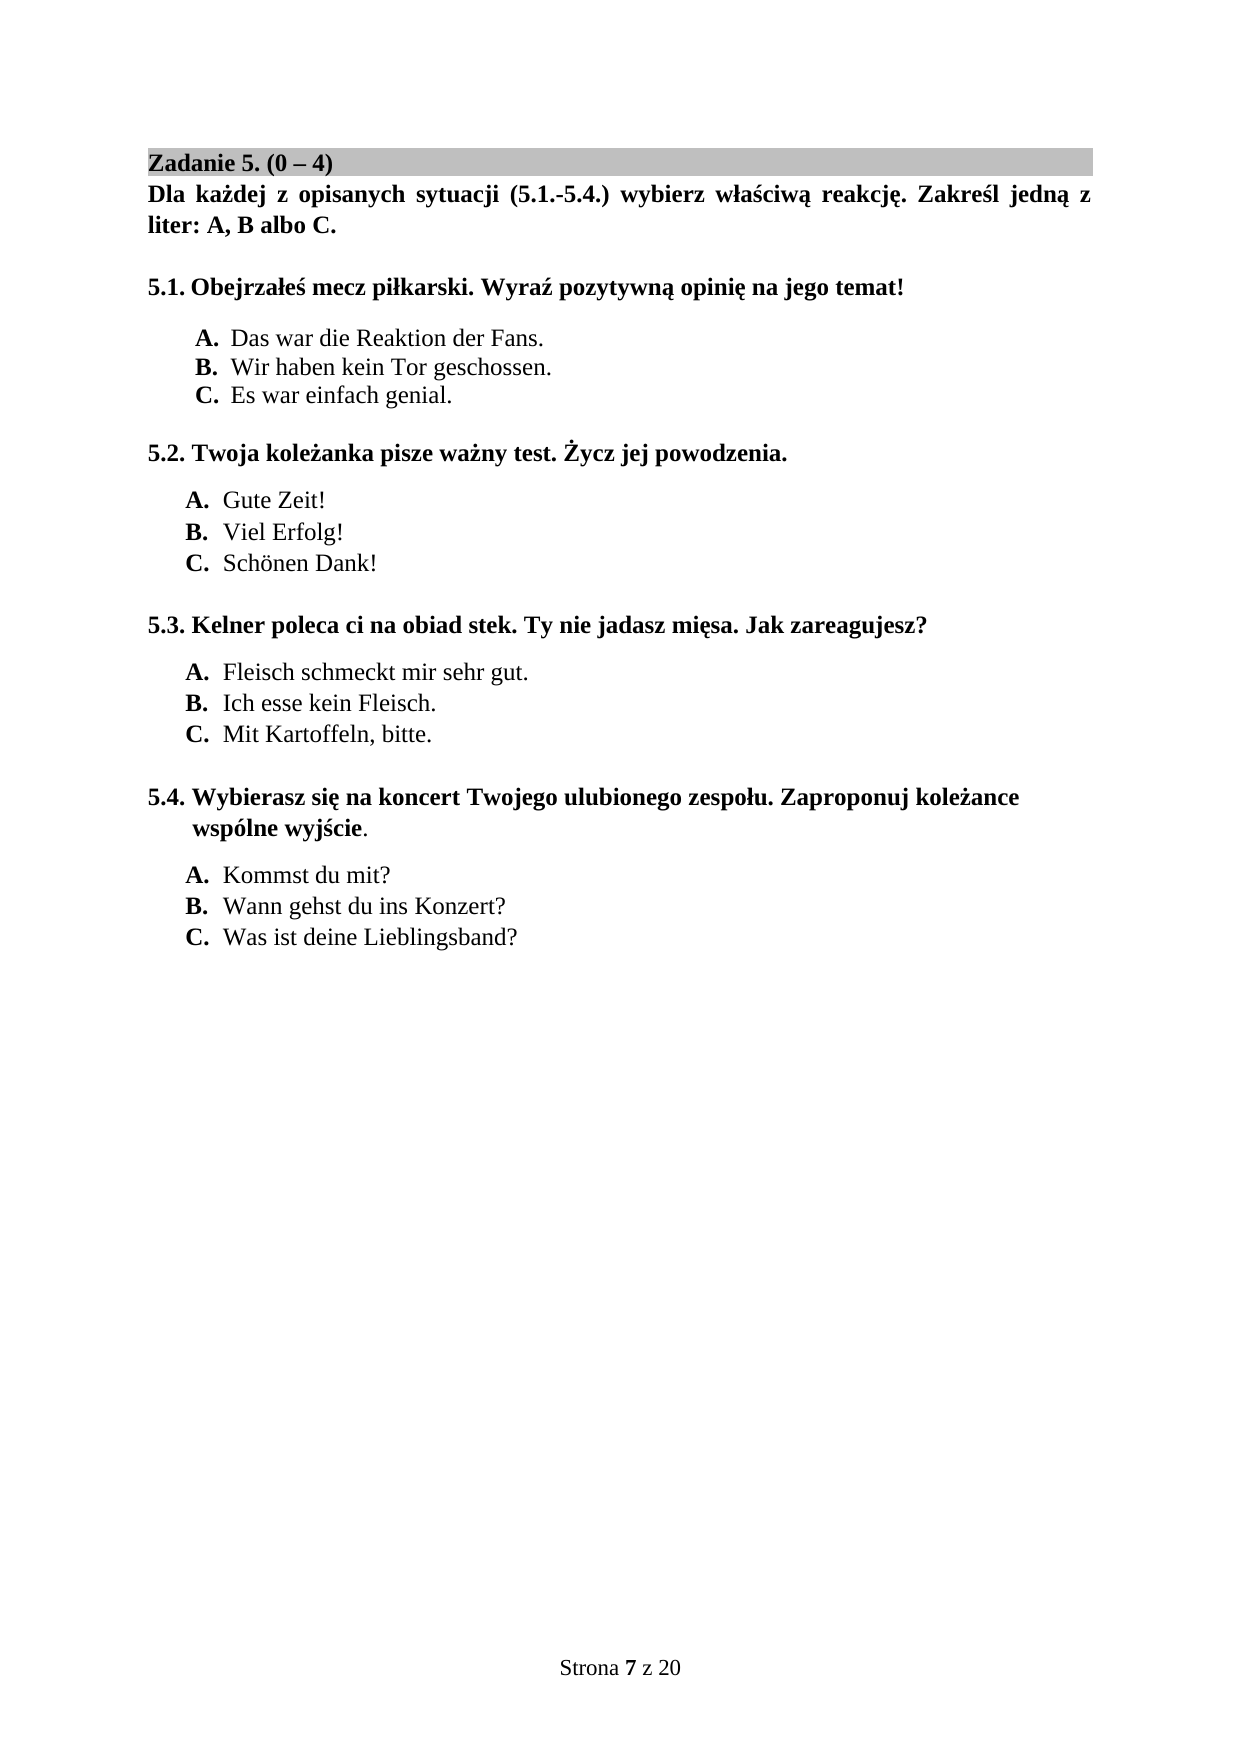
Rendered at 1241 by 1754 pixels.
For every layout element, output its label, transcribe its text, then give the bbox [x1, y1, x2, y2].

list Viel Erfolg! [185, 517, 1093, 545]
list Schönen Dank! [185, 548, 1093, 576]
list Kommst du mit? [185, 860, 1093, 889]
text 5.2. Twoja koleżanka pisze ważny test. Życz jej powodzenia. [148, 438, 1093, 467]
list Was ist deine Lieblingsband? [185, 922, 1093, 951]
list Gute Zeit! [185, 486, 1093, 514]
text B. Wir haben kein Tor geschossen. [195, 352, 1093, 380]
text Dla każdej z opisanych sytuacji (5.1.-5.4.) wybierz właściwą reakcję. Zakreśl jedną z liter: A, B albo C. [148, 179, 1093, 238]
list Mit Kartoffeln, bitte. [185, 719, 1093, 748]
text 5.4. Wybierasz się na koncert Twojego ulubionego zespołu. Zaproponuj koleżance wspólne wyjście. [148, 782, 1093, 841]
text 5.1. Obejrzałeś mecz piłkarski. Wyraź pozytywną opinię na jego temat! [148, 272, 1093, 301]
text 5.3. Kelner poleca ci na obiad stek. Ty nie jadasz mięsa. Jak zareagujesz? [148, 610, 1093, 638]
text A. Das war die Reaktion der Fans. [195, 323, 1093, 352]
text C. Es war einfach genial. [195, 380, 1093, 409]
list Ich esse kein Fleisch. [185, 688, 1093, 717]
text Zadanie 5. (0 – 4) [148, 148, 1093, 176]
list Fleisch schmeckt mir sehr gut. [185, 657, 1093, 686]
list Wann gehst du ins Konzert? [185, 891, 1093, 920]
